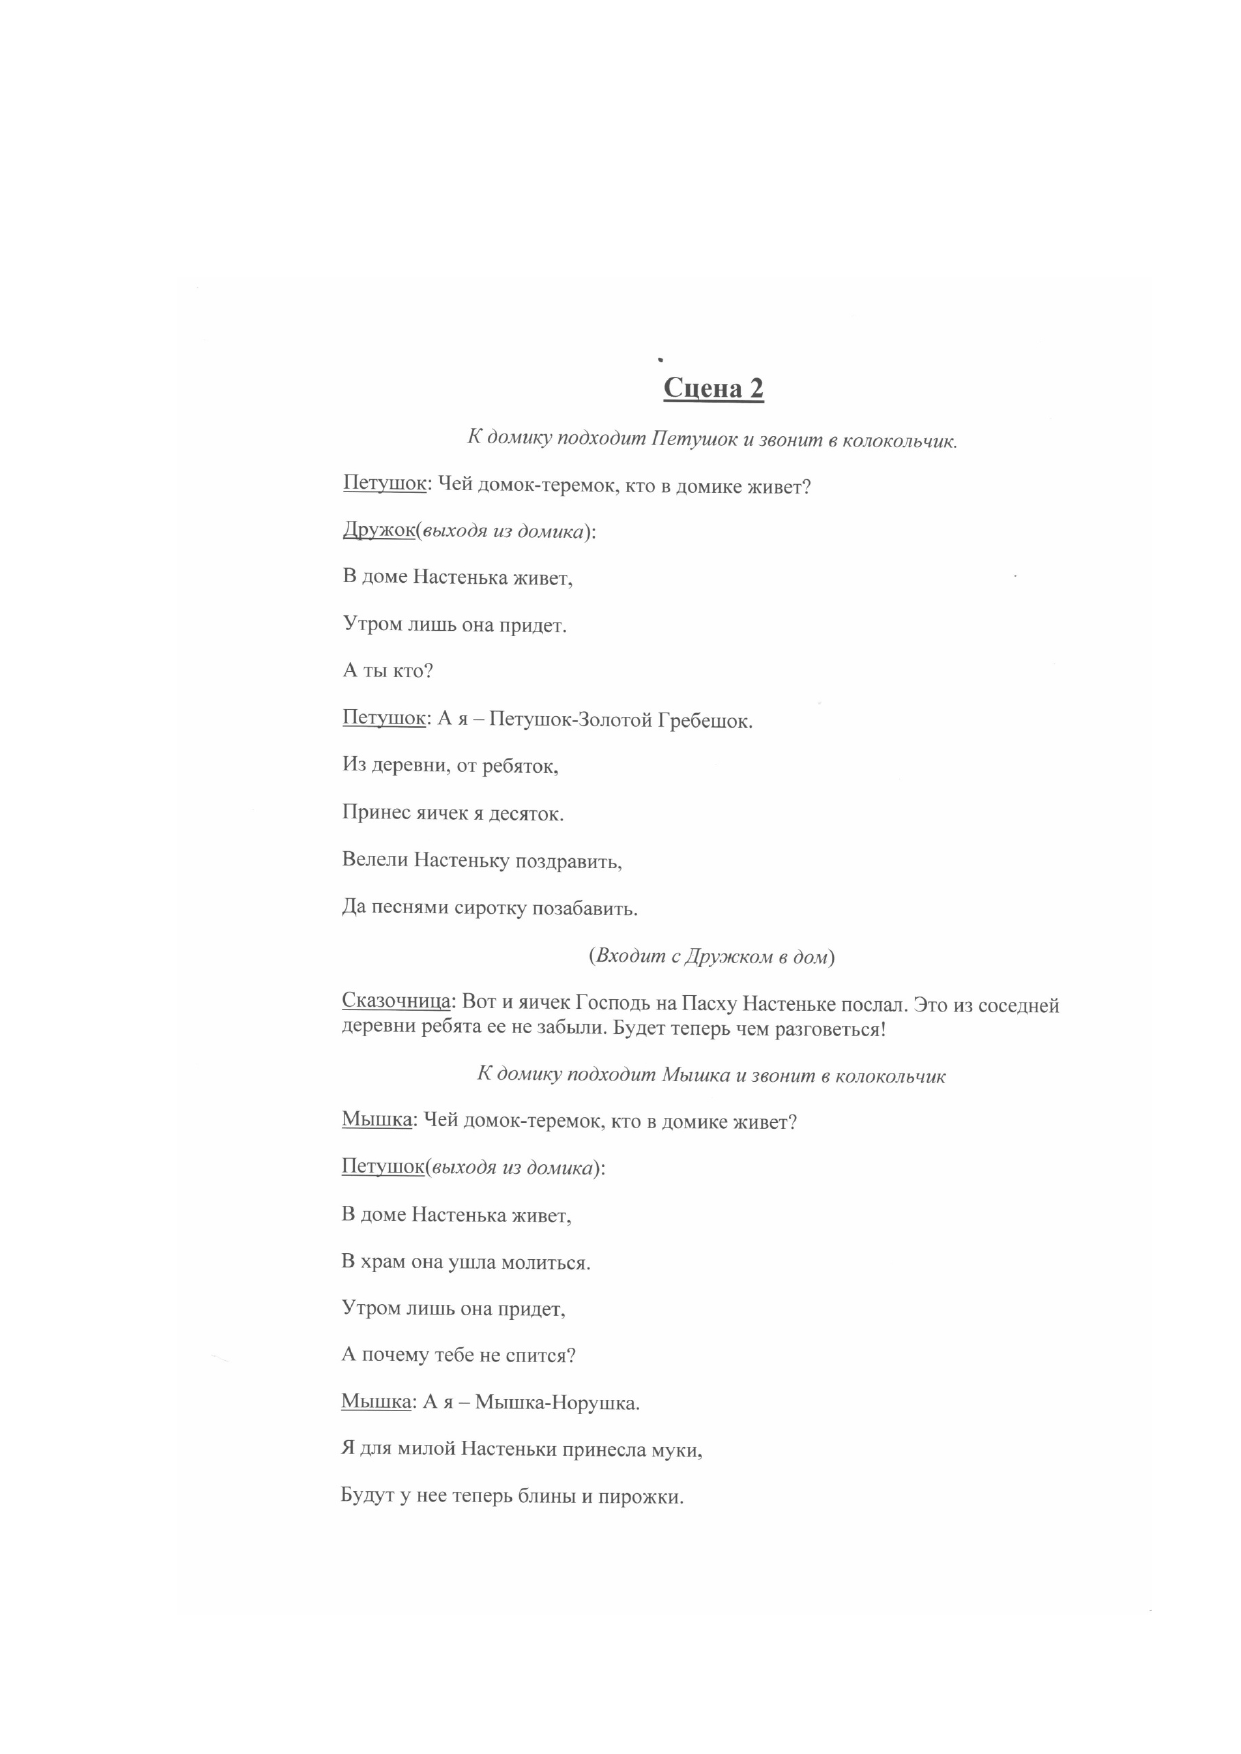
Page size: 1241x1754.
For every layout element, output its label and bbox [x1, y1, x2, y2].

picture [177, 277, 1152, 1615]
